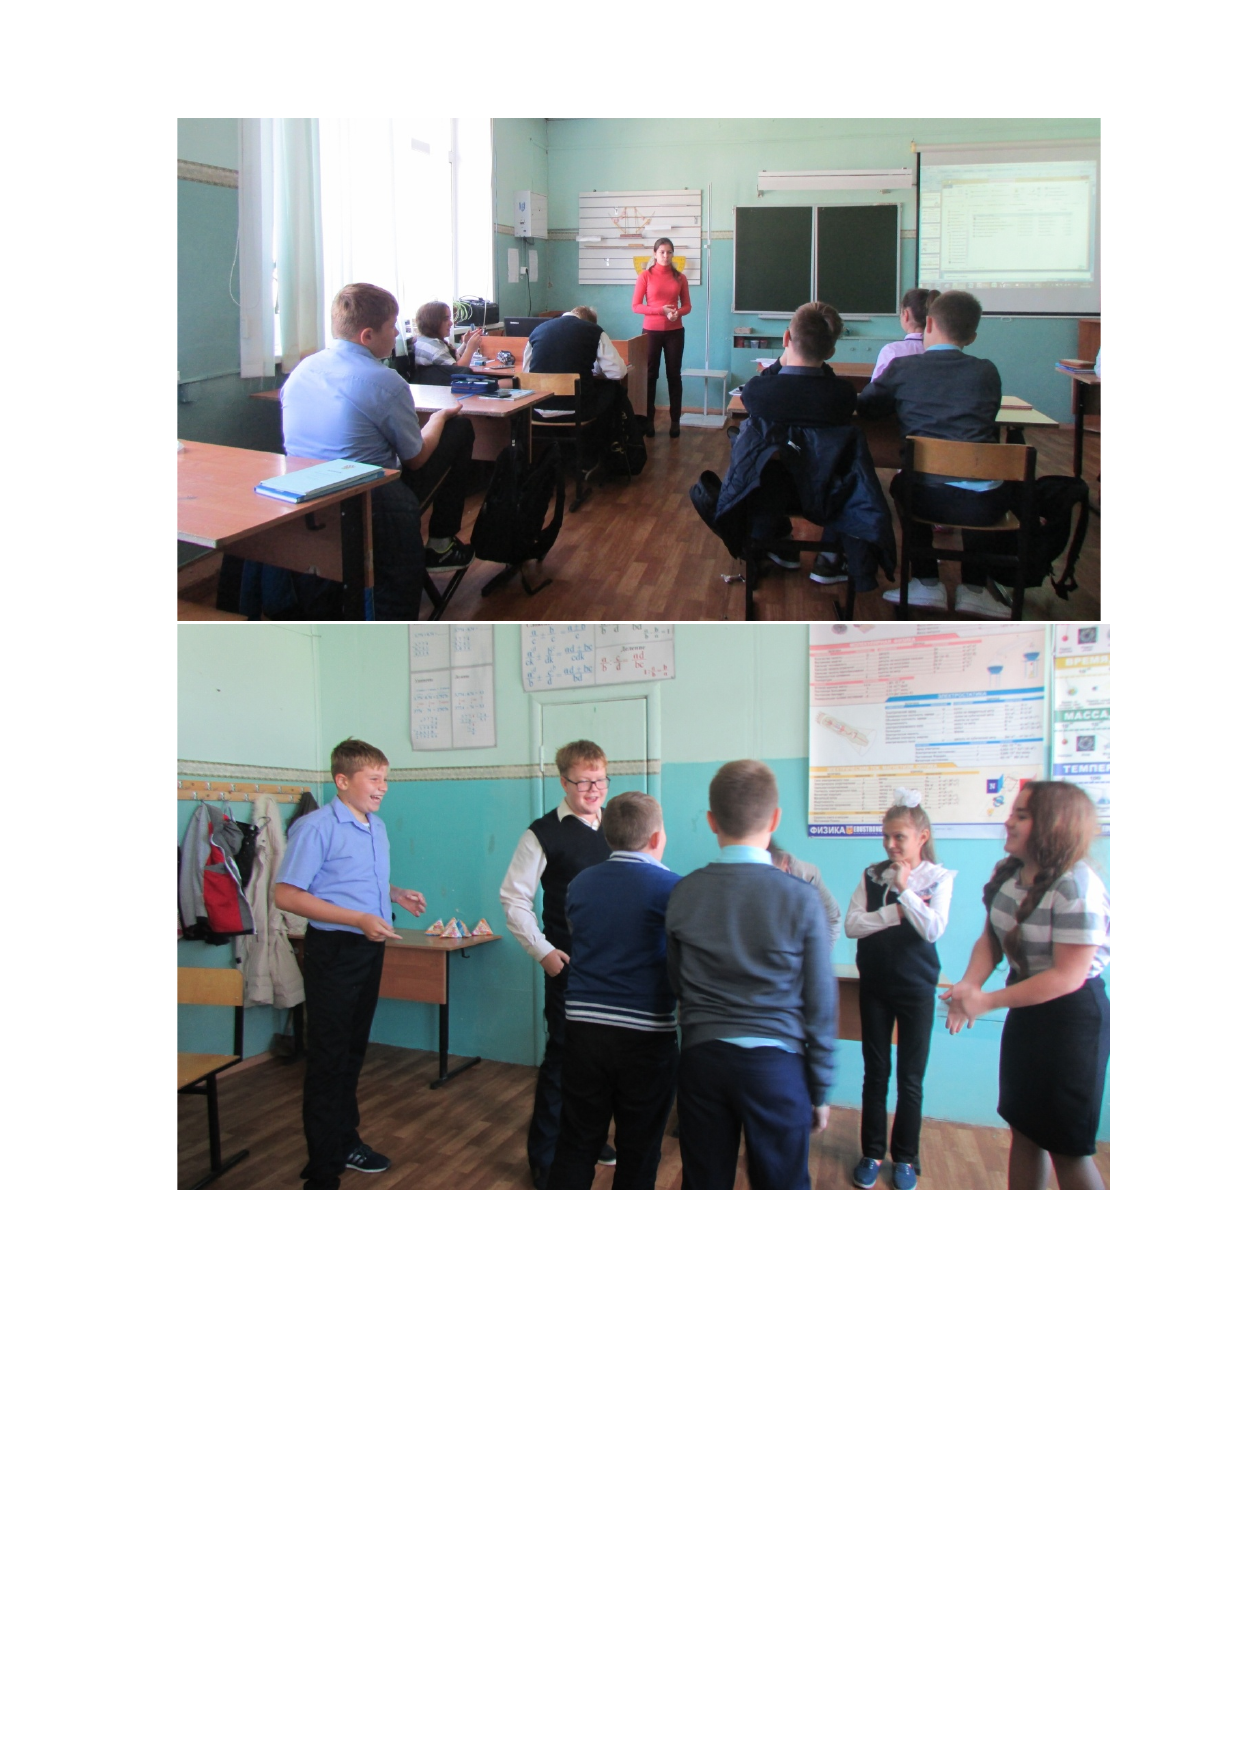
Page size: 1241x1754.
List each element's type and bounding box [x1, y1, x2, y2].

picture [177, 118, 1101, 621]
picture [177, 624, 1110, 1190]
